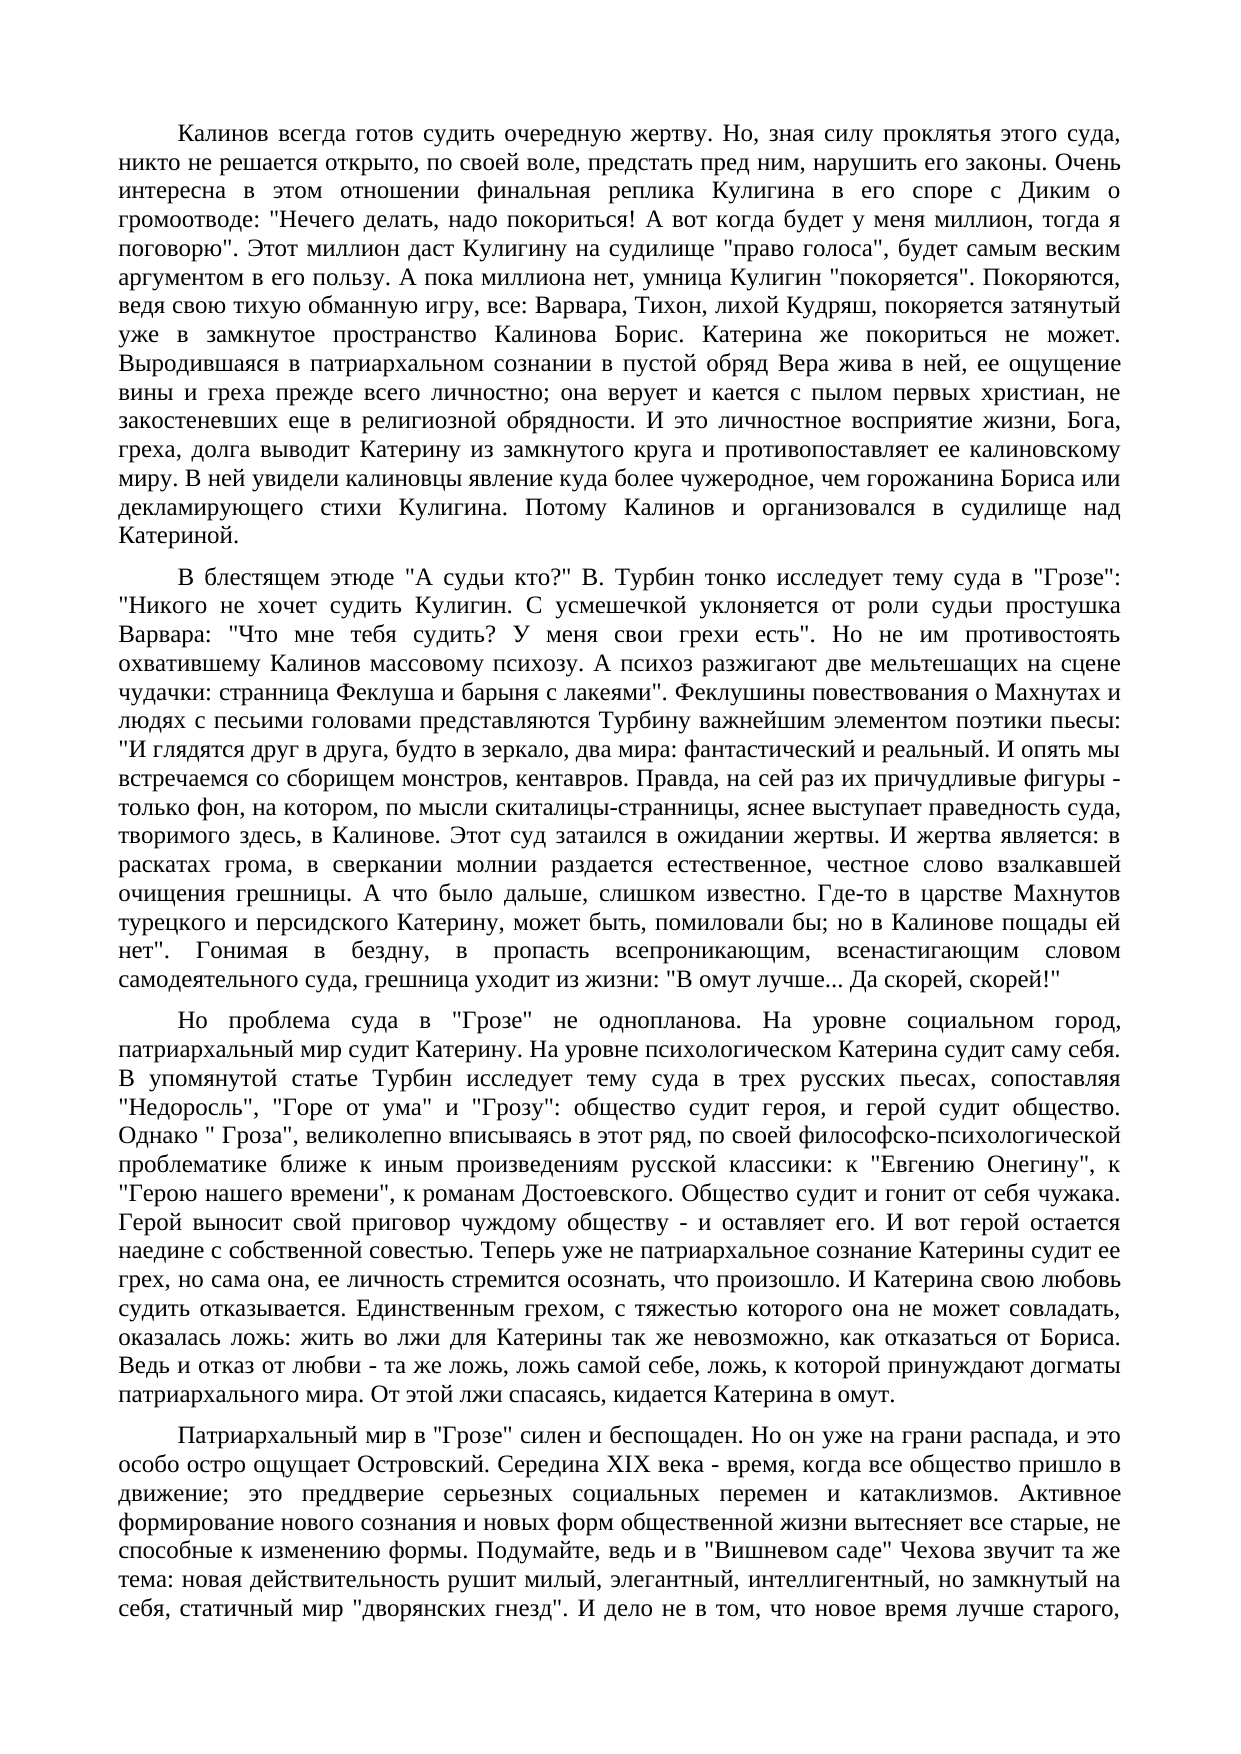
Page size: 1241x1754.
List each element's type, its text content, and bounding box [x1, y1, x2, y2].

text Но проблема суда в "Грозе" не однопланова. На уровне социальном город, патриархальный мир судит Катерину. На уровне психологическом Катерина судит саму себя. В упомянутой статье Турбин исследует тему суда в трех русских пьесах, сопоставляя "Недоросль", "Горе от ума" и "Грозу": общество судит героя, и герой судит общество. Однако " Гроза", великолепно вписываясь в этот ряд, по своей философско-психологической проблематике ближе к иным произведениям русской классики: к "Евгению Онегину", к "Герою нашего времени", к романам Достоевского. Общество судит и гонит от себя чужака. Герой выносит свой приговор чуждому обществу - и оставляет его. И вот герой остается наедине с собственной совестью. Теперь уже не патриархальное сознание Катерины судит ее грех, но сама она, ее личность стремится осознать, что произошло. И Катерина свою любовь судить отказывается. Единственным грехом, с тяжестью которого она не может совладать, оказалась ложь: жить во лжи для Катерины так же невозможно, как отказаться от Бориса. Ведь и отказ от любви - та же ложь, ложь самой себе, ложь, к которой принуждают догматы патриархального мира. От этой лжи спасаясь, кидается Катерина в омут. [118, 1006, 1122, 1408]
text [118, 1421, 1122, 1622]
text В блестящем этюде "А судьи кто?" В. Турбин тонко исследует тему суда в "Грозе": "Никого не хочет судить Кулигин. С усмешечкой уклоняется от роли судьи простушка Варвара: "Что мне тебя судить? У меня свои грехи есть". Но не им противостоять охватившему Калинов массовому психозу. А психоз разжигают две мельтешащих на сцене чудачки: странница Феклуша и барыня с лакеями". Феклушины повествования о Махнутах и людях с песьими головами представляются Турбину важнейшим элементом поэтики пьесы: "И глядятся друг в друга, будто в зеркало, два мира: фантастический и реальный. И опять мы встречаемся со сборищем монстров, кентавров. Правда, на сей раз их причудливые фигуры - только фон, на котором, по мысли скиталицы-странницы, яснее выступает праведность суда, творимого здесь, в Калинове. Этот суд затаился в ожидании жертвы. И жертва является: в раскатах грома, в сверкании молнии раздается естественное, честное слово взалкавшей очищения грешницы. А что было дальше, слишком известно. Где-то в царстве Махнутов турецкого и персидского Катерину, может быть, помиловали бы; но в Калинове пощады ей нет". Гонимая в бездну, в пропасть всепроникающим, всенастигающим словом самодеятельного суда, грешница уходит из жизни: "В омут лучше... Да скорей, скорей!" [118, 562, 1122, 993]
text Калинов всегда готов судить очередную жертву. Но, зная силу проклятья этого суда, никто не решается открыто, по своей воле, предстать пред ним, нарушить его законы. Очень интересна в этом отношении финальная реплика Кулигина в его споре с Диким о громоотводе: "Нечего делать, надо покориться! А вот когда будет у меня миллион, тогда я поговорю". Этот миллион даст Кулигину на судилище "право голоса", будет самым веским аргументом в его пользу. А пока миллиона нет, умница Кулигин "покоряется". Покоряются, ведя свою тихую обманную игру, все: Варвара, Тихон, лихой Кудряш, покоряется затянутый уже в замкнутое пространство Калинова Борис. Катерина же покориться не может. Выродившаяся в патриархальном сознании в пустой обряд Вера жива в ней, ее ощущение вины и греха прежде всего личностно; она верует и кается с пылом первых христиан, не закостеневших еще в религиозной обрядности. И это личностное восприятие жизни, Бога, греха, долга выводит Катерину из замкнутого круга и противопоставляет ее калиновскому миру. В ней увидели калиновцы явление куда более чужеродное, чем горожанина Бориса или декламирующего стихи Кулигина. Потому Калинов и организовался в судилище над Катериной. [118, 118, 1122, 549]
